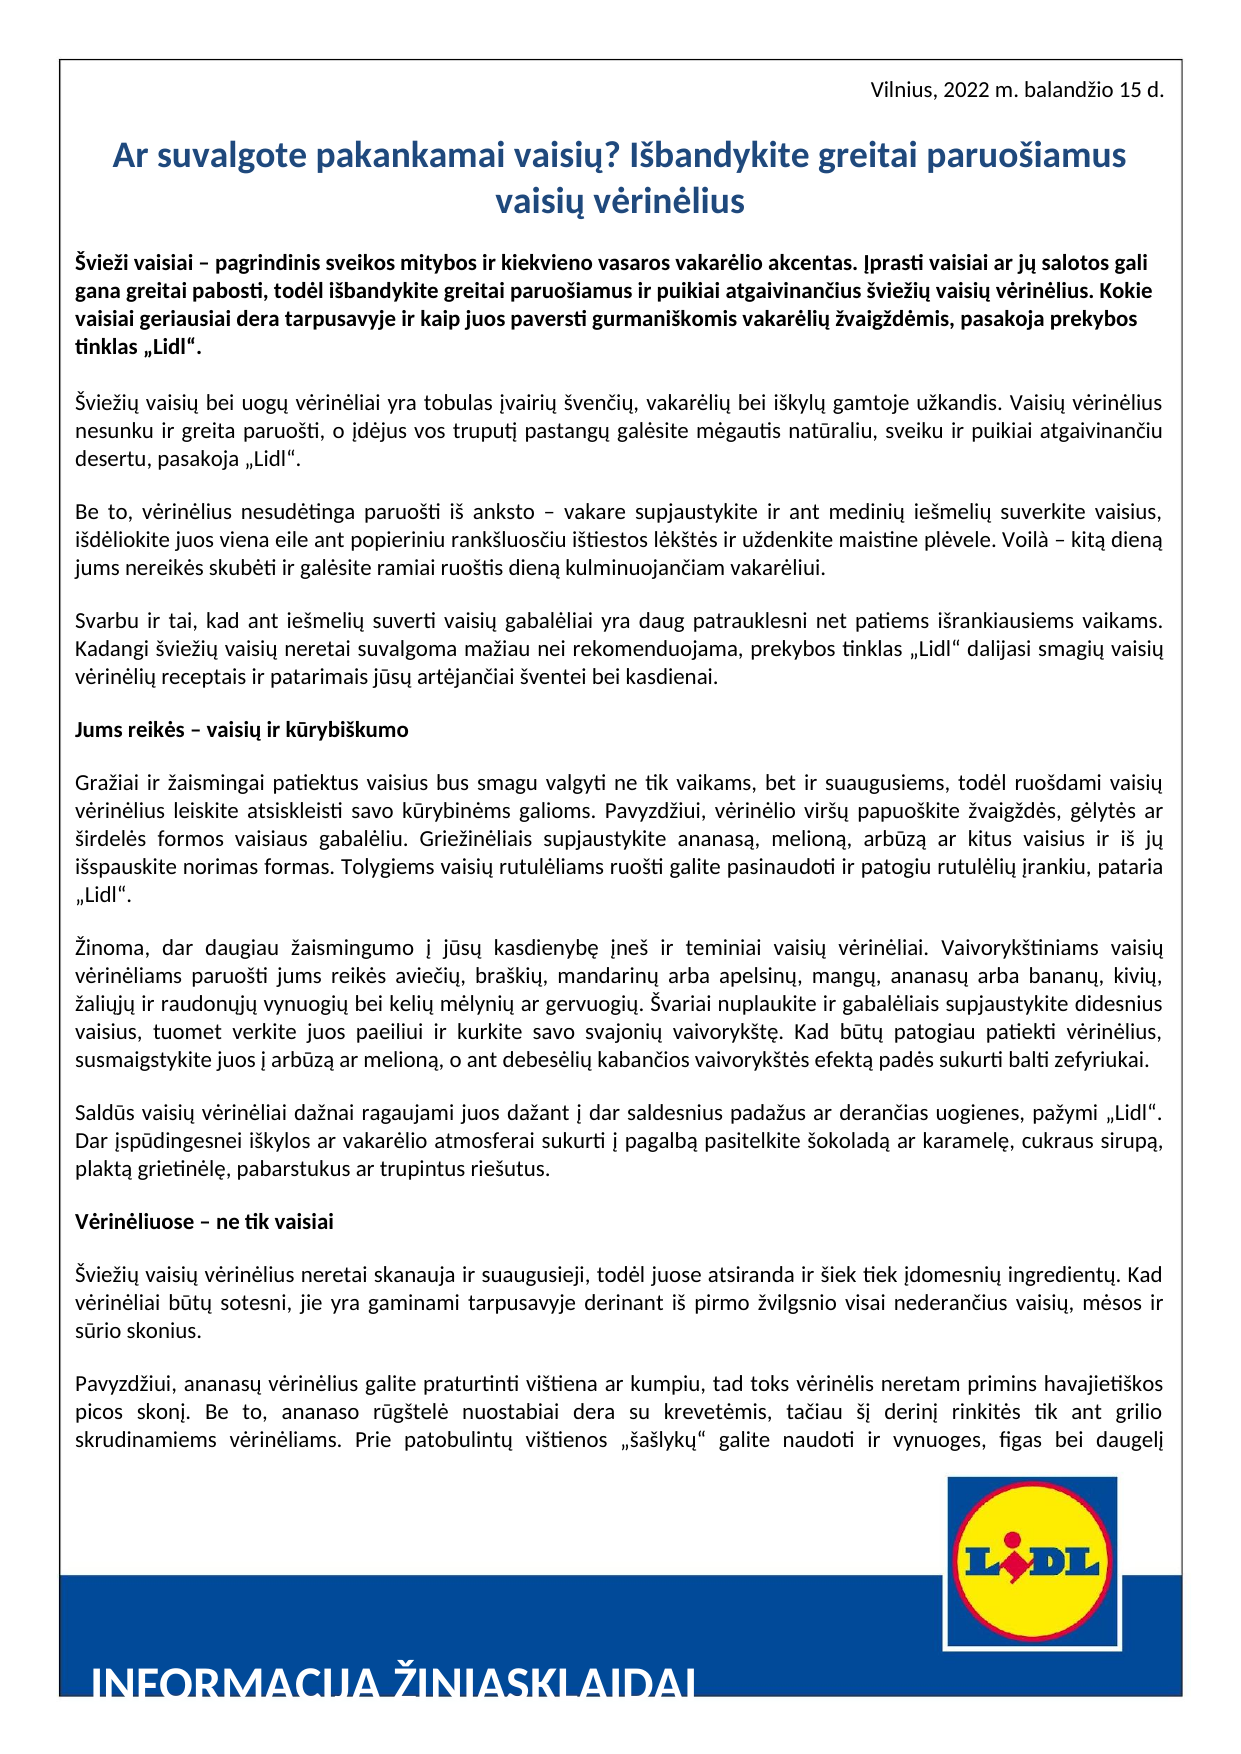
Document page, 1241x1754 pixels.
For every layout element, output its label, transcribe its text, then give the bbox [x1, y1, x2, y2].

text Šviežių vaisių bei uogų vėrinėliai yra tobulas įvairių švenčių, vakarėlių bei iškylų gamtoje užkandis. Vaisių vėrinėlius nesunku ir greita paruošti, o įdėjus vos truputį pastangų galėsite mėgautis natūraliu, sveiku ir puikiai atgaivinančiu desertu, pasakoja „Lidl“. [75, 388, 1165, 472]
text Žinoma, dar daugiau žaismingumo į jūsų kasdienybę įneš ir teminiai vaisių vėrinėliai. Vaivorykštiniams vaisių vėrinėliams paruošti jums reikės aviečių, braškių, mandarinų arba apelsinų, mangų, ananasų arba bananų, kivių, žaliųjų ir raudonųjų vynuogių bei kelių mėlynių ar gervuogių. Švariai nuplaukite ir gabalėliais supjaustykite didesnius vaisius, tuomet verkite juos paeiliui ir kurkite savo svajonių vaivorykštę. Kad būtų patogiau patiekti vėrinėlius, susmaigstykite juos į arbūzą ar melioną, o ant debesėlių kabančios vaivorykštės efektą padės sukurti balti zefyriukai. [75, 933, 1165, 1073]
text Vilnius, 2022 m. balandžio 15 d. [75, 75, 1165, 103]
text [75, 1369, 1165, 1453]
text Svarbu ir tai, kad ant iešmelių suverti vaisių gabalėliai yra daug patrauklesni net patiems išrankiausiems vaikams. Kadangi šviežių vaisių neretai suvalgoma mažiau nei rekomenduojama, prekybos tinklas „Lidl“ dalijasi smagių vaisių vėrinėlių receptais ir patarimais jūsų artėjančiai šventei bei kasdienai. [75, 606, 1165, 690]
text Ar suvalgote pakankamai vaisių? Išbandykite greitai paruošiamus vaisių vėrinėlius [75, 131, 1165, 223]
text Švieži vaisiai – pagrindinis sveikos mitybos ir kiekvieno vasaros vakarėlio akcentas. Įprasti vaisiai ar jų salotos gali gana greitai pabosti, todėl išbandykite greitai paruošiamus ir puikiai atgaivinančius šviežių vaisių vėrinėlius. Kokie vaisiai geriausiai dera tarpusavyje ir kaip juos paversti gurmaniškomis vakarėlių žvaigždėmis, pasakoja prekybos tinklas „Lidl“. [75, 248, 1165, 360]
text Šviežių vaisių vėrinėlius neretai skanauja ir suaugusieji, todėl juose atsiranda ir šiek tiek įdomesnių ingredientų. Kad vėrinėliai būtų sotesni, jie yra gaminami tarpusavyje derinant iš pirmo žvilgsnio visai nederančius vaisių, mėsos ir sūrio skonius. [75, 1260, 1165, 1344]
picture [0, 0, 1241, 1754]
text Jums reikės – vaisių ir kūrybiškumo [75, 715, 1165, 743]
text Saldūs vaisių vėrinėliai dažnai ragaujami juos dažant į dar saldesnius padažus ar derančias uogienes, pažymi „Lidl“. Dar įspūdingesnei iškylos ar vakarėlio atmosferai sukurti į pagalbą pasitelkite šokoladą ar karamelę, cukraus sirupą, plaktą grietinėlę, pabarstukus ar trupintus riešutus. [75, 1098, 1165, 1182]
text Gražiai ir žaismingai patiektus vaisius bus smagu valgyti ne tik vaikams, bet ir suaugusiems, todėl ruošdami vaisių vėrinėlius leiskite atsiskleisti savo kūrybinėms galioms. Pavyzdžiui, vėrinėlio viršų papuoškite žvaigždės, gėlytės ar širdelės formos vaisiaus gabalėliu. Griežinėliais supjaustykite ananasą, melioną, arbūzą ar kitus vaisius ir iš jų išspauskite norimas formas. Tolygiems vaisių rutulėliams ruošti galite pasinaudoti ir patogiu rutulėlių įrankiu, pataria „Lidl“. [75, 768, 1165, 908]
text Be to, vėrinėlius nesudėtinga paruošti iš anksto – vakare supjaustykite ir ant medinių iešmelių suverkite vaisius, išdėliokite juos viena eile ant popieriniu rankšluosčiu ištiestos lėkštės ir uždenkite maistine plėvele. Voilà – kitą dieną jums nereikės skubėti ir galėsite ramiai ruoštis dieną kulminuojančiam vakarėliui. [75, 497, 1165, 581]
text Vėrinėliuose – ne tik vaisiai [75, 1207, 1165, 1235]
